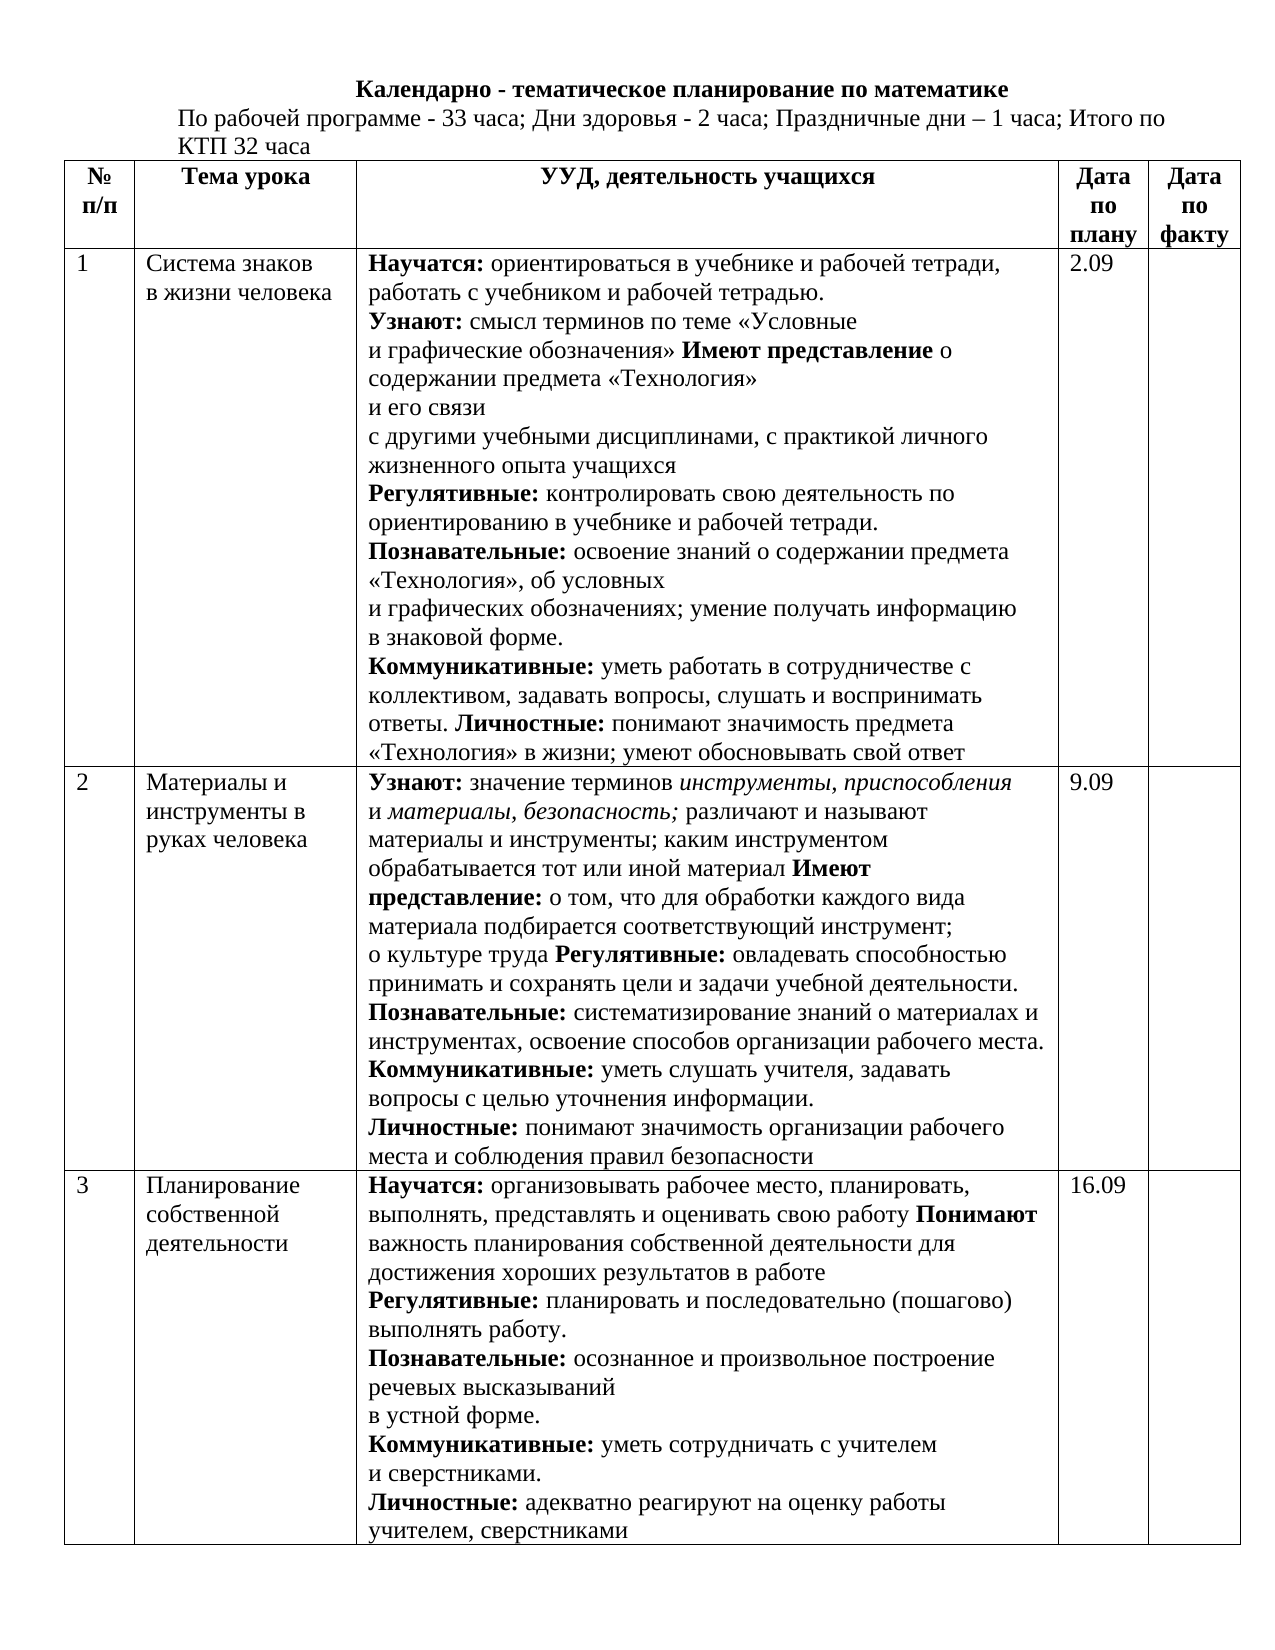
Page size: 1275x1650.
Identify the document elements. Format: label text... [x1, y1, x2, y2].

table_header Дата по плану [1059, 161, 1148, 247]
table_cell 2 [65, 767, 134, 1169]
table_cell Узнают: значение терминов инструменты, приспособления и материалы, безопасность; различают и называют материалы и инструменты; каким инструментом обрабатывается тот или иной материал Имеют представление: о том, что для обработки каждого вида материала подбирается соответствующий инструмент; о культуре труда Регулятивные: овладевать способностью принимать и сохранять цели и задачи учебной деятельности. Познавательные: систематизирование знаний о материалах и инструментах, освоение способов организации рабочего места. Коммуникативные: уметь слушать учителя, задавать вопросы с целью уточнения информации. Личностные: понимают значимость организации рабочего места и соблюдения правил безопасности [357, 767, 1058, 1169]
table_cell Материалы и инструменты в руках человека [135, 767, 356, 1169]
table_cell 2.09 [1059, 249, 1148, 766]
table_cell Система знаков в жизни человека [135, 249, 356, 766]
table_header УУД, деятельность учащихся [357, 161, 1058, 247]
table_header Тема урока [135, 161, 356, 247]
table_cell [1149, 767, 1240, 1169]
table_header № п/п [65, 161, 134, 247]
table_cell Планирование собственной деятельности [135, 1171, 356, 1544]
text По рабочей программе - 33 часа; Дни здоровья - 2 часа; Праздничные дни – 1 часа; Итого по КТП 32 часа [177, 103, 1186, 160]
table_cell 1 [65, 249, 134, 766]
table_cell 9.09 [1059, 767, 1148, 1169]
table_cell 3 [65, 1171, 134, 1544]
subtitle Календарно - тематическое планирование по математике [177, 74, 1186, 103]
table_cell [1149, 1171, 1240, 1544]
table_cell 16.09 [1059, 1171, 1148, 1544]
table_cell Научатся: организовывать рабочее место, планировать, выполнять, представлять и оценивать свою работу Понимают важность планирования собственной деятельности для достижения хороших результатов в работе Регулятивные: планировать и последовательно (пошагово) выполнять работу. Познавательные: осознанное и произвольное построение речевых высказываний в устной форме. Коммуникативные: уметь сотрудничать с учителем и сверстниками. Личностные: адекватно реагируют на оценку работы учителем, сверстниками [357, 1171, 1058, 1544]
table_header Дата по факту [1149, 161, 1240, 247]
table_cell Научатся: ориентироваться в учебнике и рабочей тетради, работать с учебником и рабочей тетрадью. Узнают: смысл терминов по теме «Условные и графические обозначения» Имеют представление о содержании предмета «Технология» и его связи с другими учебными дисциплинами, с практикой личного жизненного опыта учащихся Регулятивные: контролировать свою деятельность по ориентированию в учебнике и рабочей тетради. Познавательные: освоение знаний о содержании предмета «Технология», об условных и графических обозначениях; умение получать информацию в знаковой форме. Коммуникативные: уметь работать в сотрудничестве с коллективом, задавать вопросы, слушать и воспринимать ответы. Личностные: понимают значимость предмета «Технология» в жизни; умеют обосновывать свой ответ [357, 249, 1058, 766]
table_cell [1149, 249, 1240, 766]
